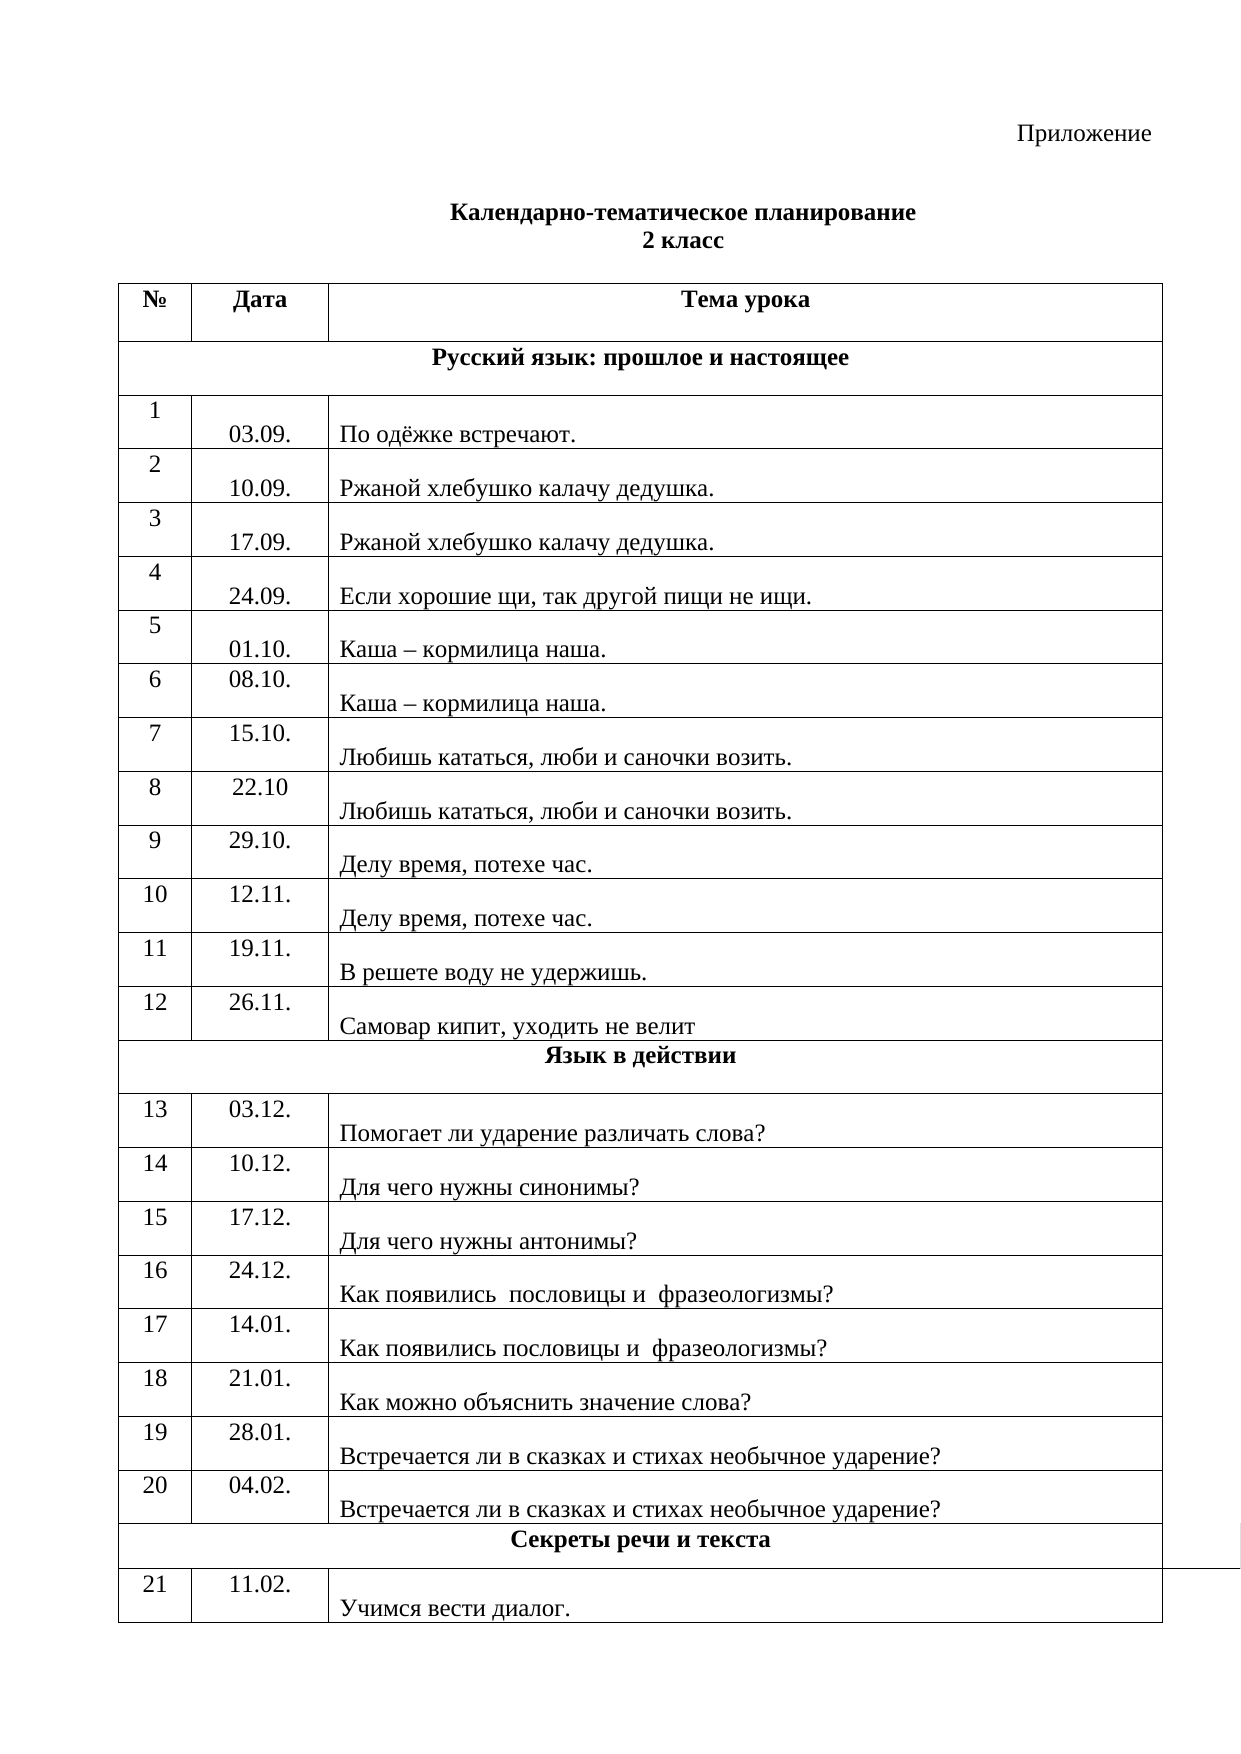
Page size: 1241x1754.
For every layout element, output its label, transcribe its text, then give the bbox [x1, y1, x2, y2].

table_cell [1163, 1523, 1240, 1568]
text Календарно-тематическое планирование [214, 197, 1152, 225]
table_cell 24.12. [192, 1256, 328, 1308]
table_cell 28.01. [192, 1417, 328, 1469]
table_cell 4 [119, 557, 191, 609]
table_cell 17.12. [192, 1202, 328, 1254]
table_cell Как можно объяснить значение слова? [329, 1363, 1162, 1416]
table_cell Встречается ли в сказках и стихах необычное ударение? [329, 1471, 1162, 1523]
table_cell Язык в действии [119, 1041, 1162, 1093]
table_cell 3 [119, 503, 191, 556]
table_cell 9 [119, 826, 191, 878]
table_cell 01.10. [192, 611, 328, 663]
table_cell Любишь кататься, люби и саночки возить. [329, 718, 1162, 771]
table_cell Как появились пословицы и фразеологизмы? [329, 1309, 1162, 1362]
table_header Дата [192, 284, 328, 341]
table_cell 14 [119, 1148, 191, 1201]
table_cell 18 [119, 1363, 191, 1416]
table_cell По одёжке встречают. [329, 396, 1162, 448]
table_cell 19.11. [192, 933, 328, 986]
table_cell 7 [119, 718, 191, 771]
table_cell Каша – кормилица наша. [329, 664, 1162, 717]
table_cell Любишь кататься, люби и саночки возить. [329, 772, 1162, 824]
table_cell 11.02. [192, 1569, 328, 1622]
table_cell 29.10. [192, 826, 328, 878]
table_cell 10.12. [192, 1148, 328, 1201]
table_cell В решете воду не удержишь. [329, 933, 1162, 986]
table_cell Если хорошие щи, так другой пищи не ищи. [329, 557, 1162, 609]
table_cell Русский язык: прошлое и настоящее [119, 342, 1162, 394]
table_cell Делу время, потехе час. [329, 826, 1162, 878]
table_cell 03.12. [192, 1094, 328, 1147]
table_cell 12 [119, 987, 191, 1039]
table_cell 15 [119, 1202, 191, 1254]
table_cell 21 [119, 1569, 191, 1622]
table_cell 26.11. [192, 987, 328, 1039]
table_cell 12.11. [192, 879, 328, 932]
table_cell 08.10. [192, 664, 328, 717]
table_cell 21.01. [192, 1363, 328, 1416]
table_cell 16 [119, 1256, 191, 1308]
table_cell 10 [119, 879, 191, 932]
table_cell Ржаной хлебушко калачу дедушка. [329, 449, 1162, 502]
table_cell Помогает ли ударение различать слова? [329, 1094, 1162, 1147]
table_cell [329, 1569, 1162, 1622]
table_cell 14.01. [192, 1309, 328, 1362]
table_cell 10.09. [192, 449, 328, 502]
table_cell 22.10 [192, 772, 328, 824]
table_cell 17 [119, 1309, 191, 1362]
table_cell Каша – кормилица наша. [329, 611, 1162, 663]
table_cell 6 [119, 664, 191, 717]
table_cell Как появились пословицы и фразеологизмы? [329, 1256, 1162, 1308]
table_header № [119, 284, 191, 341]
table_cell 2 [119, 449, 191, 502]
table_cell Для чего нужны антонимы? [329, 1202, 1162, 1254]
table_cell 19 [119, 1417, 191, 1469]
text 2 класс [214, 225, 1152, 254]
table_header Тема урока [329, 284, 1162, 341]
table_cell 15.10. [192, 718, 328, 771]
table_cell Секреты речи и текста [119, 1524, 1162, 1568]
table_cell Встречается ли в сказках и стихах необычное ударение? [329, 1417, 1162, 1469]
table_cell 20 [119, 1471, 191, 1523]
table_cell Ржаной хлебушко калачу дедушка. [329, 503, 1162, 556]
table_cell 03.09. [192, 396, 328, 448]
table_cell 24.09. [192, 557, 328, 609]
table_cell 8 [119, 772, 191, 824]
table_cell 1 [119, 396, 191, 448]
table_cell 04.02. [192, 1471, 328, 1523]
table_cell 13 [119, 1094, 191, 1147]
table_cell Делу время, потехе час. [329, 879, 1162, 932]
table_cell Для чего нужны синонимы? [329, 1148, 1162, 1201]
text Приложение [215, 118, 1152, 147]
table_cell 5 [119, 611, 191, 663]
table_cell 11 [119, 933, 191, 986]
table_cell Самовар кипит, уходить не велит [329, 987, 1162, 1039]
table_cell 17.09. [192, 503, 328, 556]
